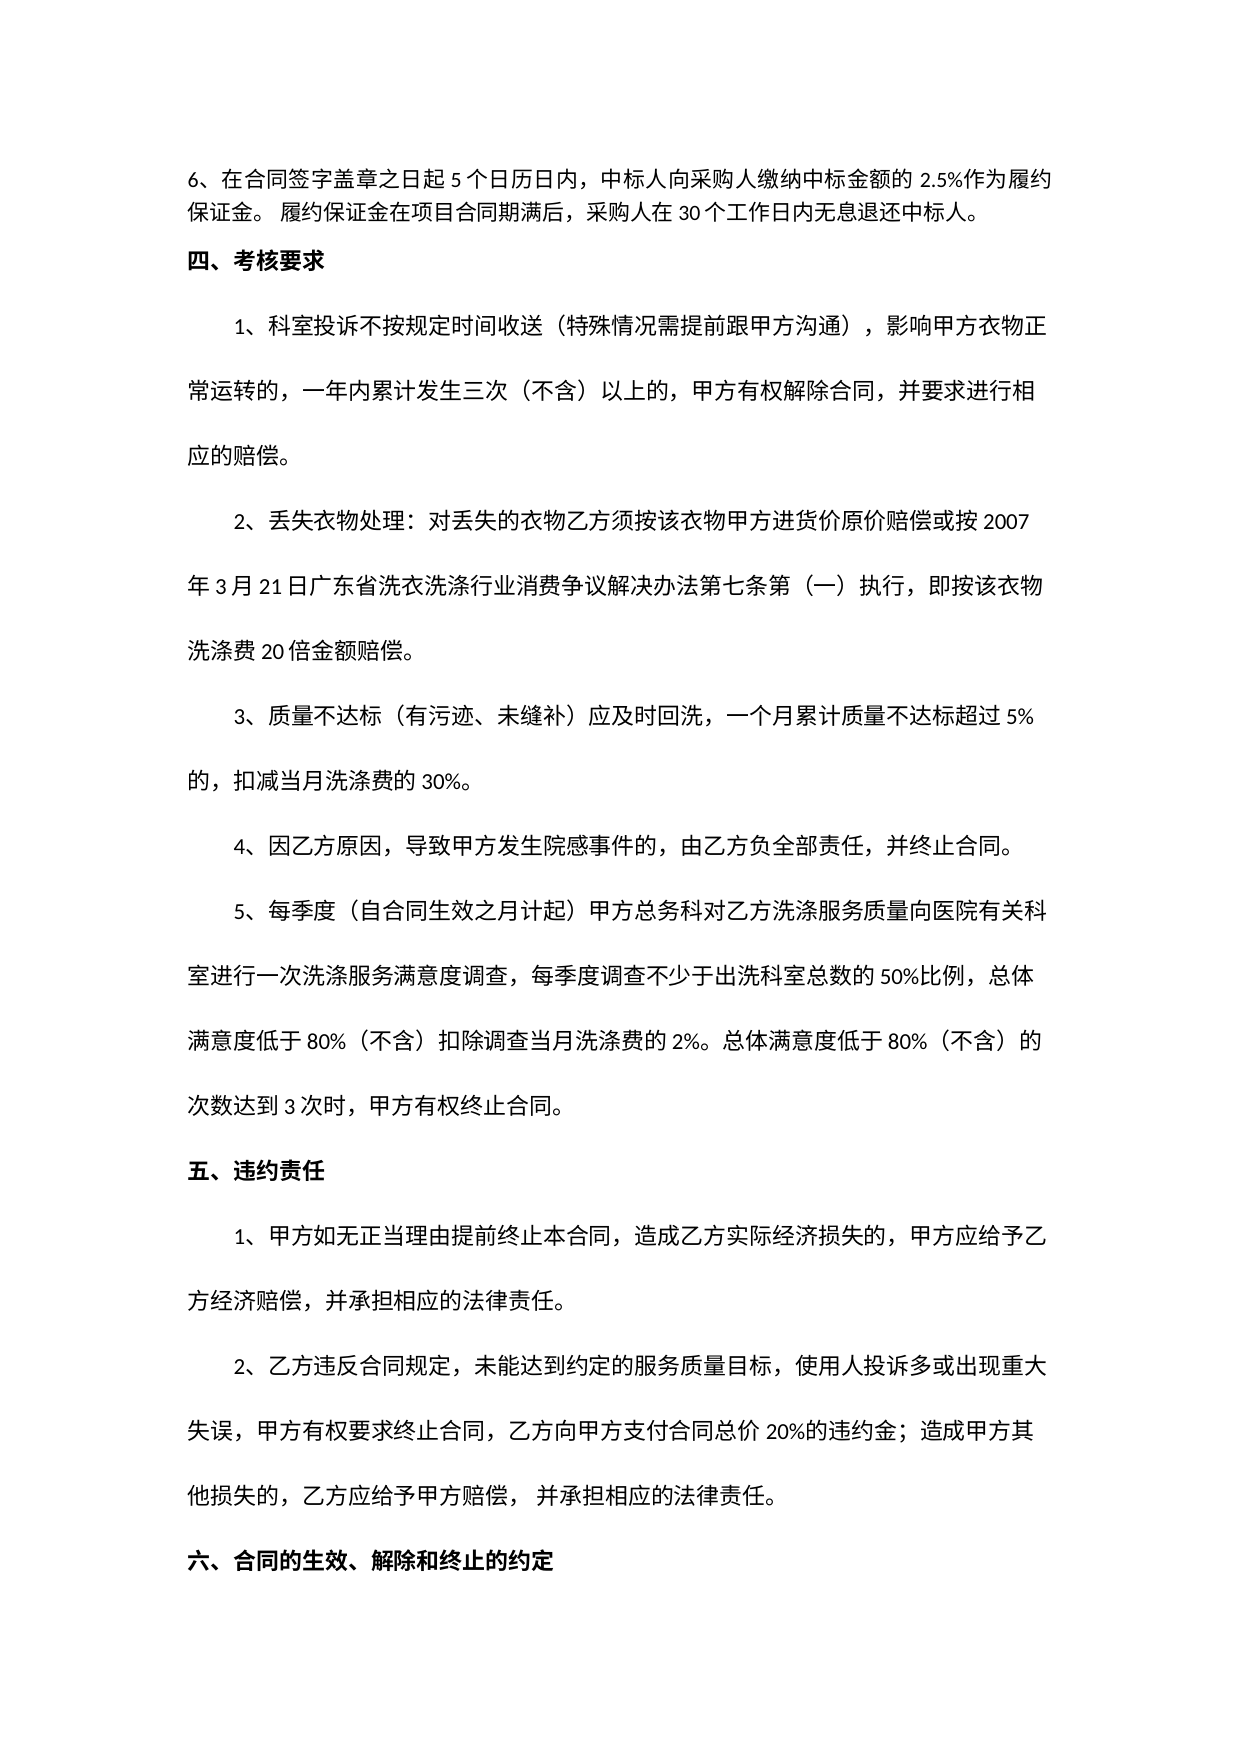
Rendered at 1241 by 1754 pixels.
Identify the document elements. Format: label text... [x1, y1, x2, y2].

text 六、合同的生效、解除和终止的约定 [187, 1527, 1053, 1592]
text 五、违约责任 [187, 1137, 1053, 1202]
text 3、质量不达标（有污迹、未缝补）应及时回洗，一个月累计质量不达标超过5%的，扣减当月洗涤费的30%。 [187, 682, 1053, 812]
text 4、因乙方原因，导致甲方发生院感事件的，由乙方负全部责任，并终止合同。 [187, 812, 1053, 877]
text 1、甲方如无正当理由提前终止本合同，造成乙方实际经济损失的，甲方应给予乙方经济赔偿，并承担相应的法律责任。 [187, 1202, 1053, 1332]
text 1、科室投诉不按规定时间收送（特殊情况需提前跟甲方沟通），影响甲方衣物正常运转的，一年内累计发生三次（不含）以上的，甲方有权解除合同，并要求进行相应的赔偿。 [187, 292, 1053, 487]
text 2、丢失衣物处理：对丢失的衣物乙方须按该衣物甲方进货价原价赔偿或按2007年3月21日广东省洗衣洗涤行业消费争议解决办法第七条第（一）执行，即按该衣物洗涤费20倍金额赔偿。 [187, 487, 1053, 682]
text 2、乙方违反合同规定，未能达到约定的服务质量目标，使用人投诉多或出现重大失误，甲方有权要求终止合同，乙方向甲方支付合同总价 20%的违约金；造成甲方其他损失的，乙方应给予甲方赔偿， 并承担相应的法律责任。 [187, 1332, 1053, 1527]
text 6、在合同签字盖章之日起5个日历日内，中标人向采购人缴纳中标金额的2.5%作为履约保证金。 履约保证金在项目合同期满后，采购人在30个工作日内无息退还中标人。 [187, 162, 1053, 227]
text 5、每季度（自合同生效之月计起）甲方总务科对乙方洗涤服务质量向医院有关科室进行一次洗涤服务满意度调查，每季度调查不少于出洗科室总数的50%比例，总体满意度低于80%（不含）扣除调查当月洗涤费的2%。总体满意度低于80%（不含）的次数达到3次时，甲方有权终止合同。 [187, 877, 1053, 1137]
text 四、考核要求 [187, 227, 1053, 292]
